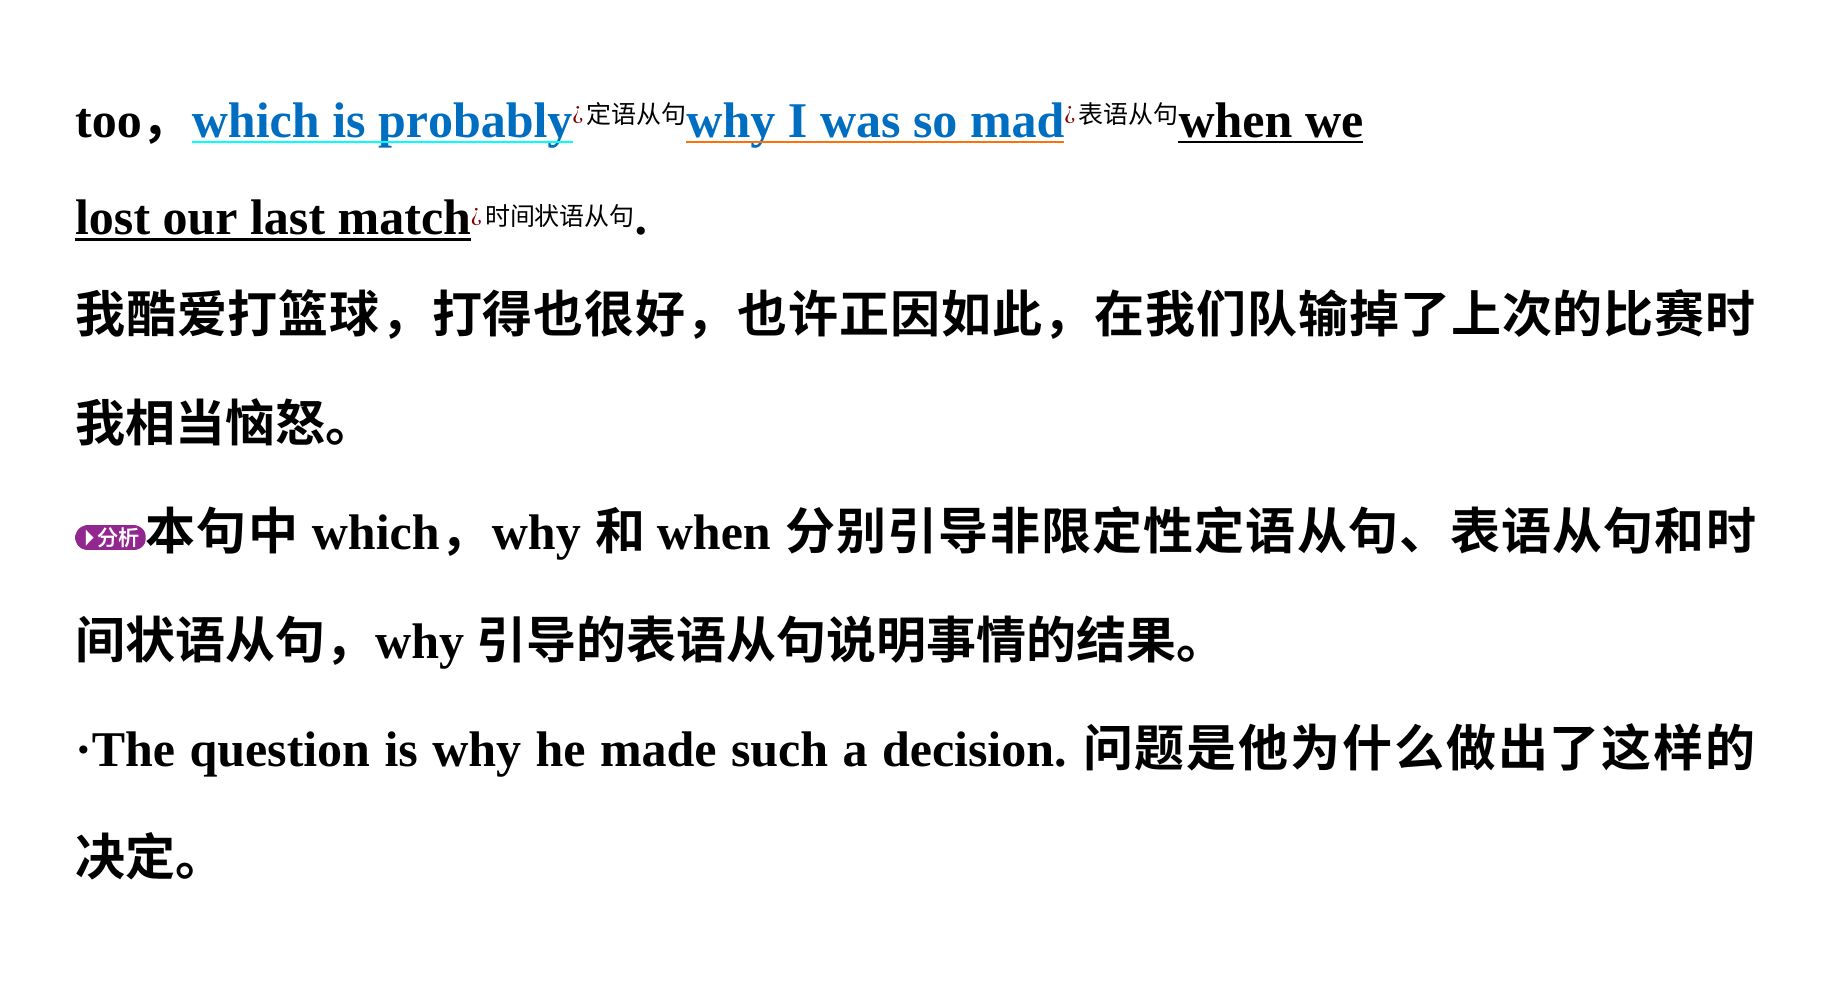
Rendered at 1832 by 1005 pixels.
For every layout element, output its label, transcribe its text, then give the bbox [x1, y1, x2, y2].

text lost our last match. [75, 188, 1756, 246]
text too，which is probablywhy I was so madwhen we [75, 79, 1756, 152]
text ·The question is why he made such a decision. 问题是他为什么做出了这样的决定。 [75, 708, 1756, 889]
text 本句中 which，why 和when 分别引导非限定性定语从句、表语从句和时间状语从句，why 引导的表语从句说明事情的结果。 [75, 491, 1756, 672]
text 我酷爱打篮球，打得也很好，也许正因如此，在我们队输掉了上次的比赛时我相当恼怒。 [75, 274, 1756, 455]
picture [75, 525, 146, 550]
